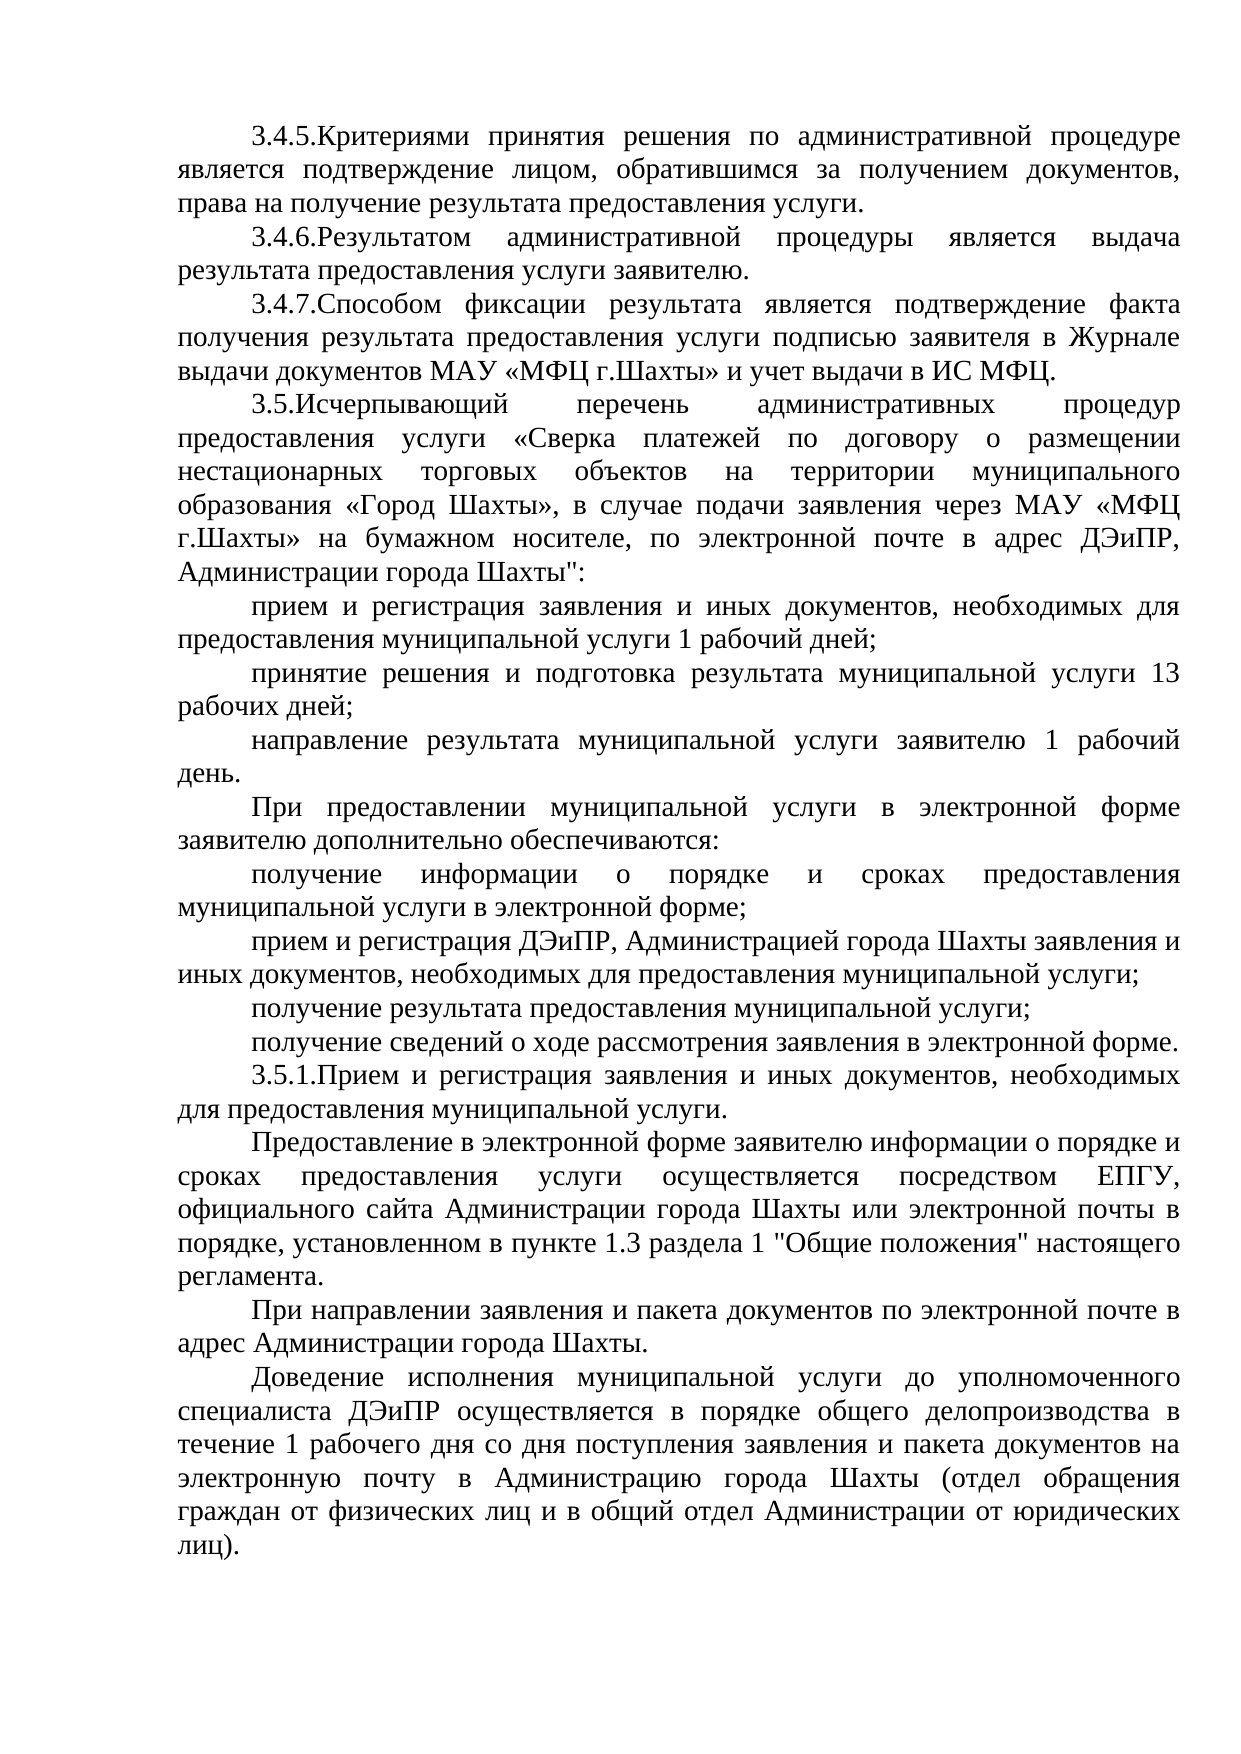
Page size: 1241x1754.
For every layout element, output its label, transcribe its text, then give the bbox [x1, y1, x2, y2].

text 3.4.6.Результатом административной процедуры является выдача результата предоставления услуги заявителю. [177, 219, 1181, 286]
text 3.4.7.Способом фиксации результата является подтверждение факта получения результата предоставления услуги подписью заявителя в Журнале выдачи документов МАУ «МФЦ г.Шахты» и учет выдачи в ИС МФЦ. [177, 286, 1181, 386]
text Доведение исполнения муниципальной услуги до уполномоченного специалиста ДЭиПР осуществляется в порядке общего делопроизводства в течение 1 рабочего дня со дня поступления заявления и пакета документов на электронную почту в Администрацию города Шахты (отдел обращения граждан от физических лиц и в общий отдел Администрации от юридических лиц). [177, 1359, 1181, 1560]
text При предоставлении муниципальной услуги в электронной форме заявителю дополнительно обеспечиваются: [177, 789, 1181, 856]
text принятие решения и подготовка результата муниципальной услуги 13 рабочих дней; [177, 655, 1181, 722]
text Предоставление в электронной форме заявителю информации о порядке и сроках предоставления услуги осуществляется посредством ЕПГУ, официального сайта Администрации города Шахты или электронной почты в порядке, установленном в пункте 1.3 раздела 1 "Общие положения" настоящего регламента. [177, 1124, 1181, 1292]
text 3.4.5.Критериями принятия решения по административной процедуре является подтверждение лицом, обратившимся за получением документов, права на получение результата предоставления услуги. [177, 118, 1181, 219]
text получение результата предоставления муниципальной услуги; [177, 990, 1181, 1024]
text прием и регистрация заявления и иных документов, необходимых для предоставления муниципальной услуги 1 рабочий дней; [177, 588, 1181, 655]
text 3.5.Исчерпывающий перечень административных процедур предоставления услуги «Сверка платежей по договору о размещении нестационарных торговых объектов на территории муниципального образования «Город Шахты», в случае подачи заявления через МАУ «МФЦ г.Шахты» на бумажном носителе, по электронной почте в адрес ДЭиПР, Администрации города Шахты": [177, 386, 1181, 588]
text получение информации о порядке и сроках предоставления муниципальной услуги в электронной форме; [177, 856, 1181, 923]
text При направлении заявления и пакета документов по электронной почте в адрес Администрации города Шахты. [177, 1292, 1181, 1359]
text получение сведений о ходе рассмотрения заявления в электронной форме. [177, 1024, 1181, 1057]
text направление результата муниципальной услуги заявителю 1 рабочий день. [177, 722, 1181, 789]
text 3.5.1.Прием и регистрация заявления и иных документов, необходимых для предоставления муниципальной услуги. [177, 1057, 1181, 1124]
text прием и регистрация ДЭиПР, Администрацией города Шахты заявления и иных документов, необходимых для предоставления муниципальной услуги; [177, 923, 1181, 990]
